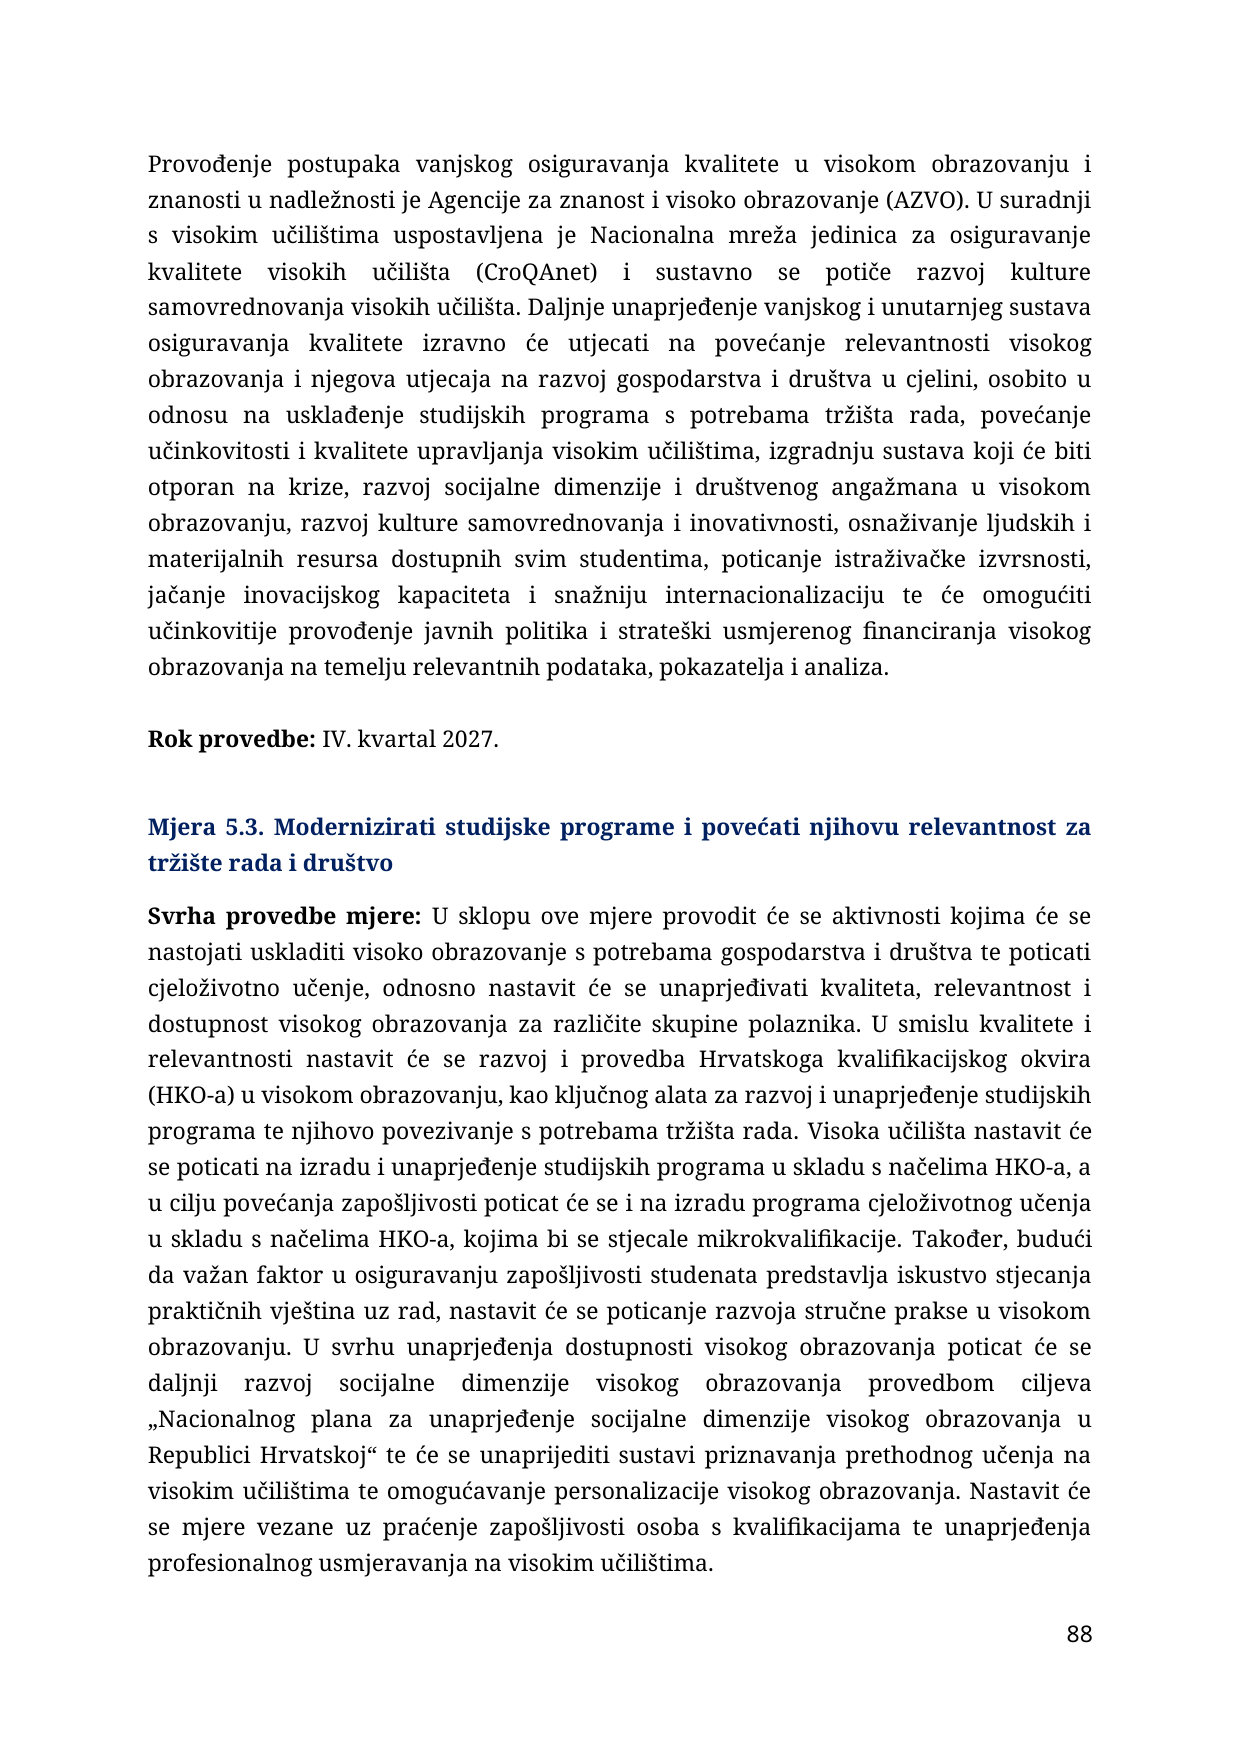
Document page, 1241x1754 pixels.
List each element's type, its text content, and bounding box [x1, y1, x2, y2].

text Rok provedbe: IV. kvartal 2027. [148, 723, 1093, 754]
text Svrha provedbe mjere: U sklopu ove mjere provodit će se aktivnosti kojima će se nastojati uskladiti visoko obrazovanje s potrebama gospodarstva i društva te poticati cjeloživotno učenje, odnosno nastavit će se unaprjeđivati kvaliteta, relevantnost i dostupnost visokog obrazovanja za različite skupine polaznika. U smislu kvalitete i relevantnosti nastavit će se razvoj i provedba Hrvatskoga kvalifikacijskog okvira (HKO-a) u visokom obrazovanju, kao ključnog alata za razvoj i unaprjeđenje studijskih programa te njihovo povezivanje s potrebama tržišta rada. Visoka učilišta nastavit će se poticati na izradu i unaprjeđenje studijskih programa u skladu s načelima HKO-a, a u cilju povećanja zapošljivosti poticat će se i na izradu programa cjeloživotnog učenja u skladu s načelima HKO-a, kojima bi se stjecale mikrokvalifikacije. Također, budući da važan faktor u osiguravanju zapošljivosti studenata predstavlja iskustvo stjecanja praktičnih vještina uz rad, nastavit će se poticanje razvoja stručne prakse u visokom obrazovanju. U svrhu unaprjeđenja dostupnosti visokog obrazovanja poticat će se daljnji razvoj socijalne dimenzije visokog obrazovanja provedbom ciljeva „Nacionalnog plana za unaprjeđenje socijalne dimenzije visokog obrazovanja u Republici Hrvatskoj“ te će se unaprijediti sustavi priznavanja prethodnog učenja na visokim učilištima te omogućavanje personalizacije visokog obrazovanja. Nastavit će se mjere vezane uz praćenje zapošljivosti osoba s kvalifikacijama te unaprjeđenja profesionalnog usmjeravanja na visokim učilištima. [148, 900, 1093, 1578]
text Provođenje postupaka vanjskog osiguravanja kvalitete u visokom obrazovanju i znanosti u nadležnosti je Agencije za znanost i visoko obrazovanje (AZVO). U suradnji s visokim učilištima uspostavljena je Nacionalna mreža jedinica za osiguravanje kvalitete visokih učilišta (CroQAnet) i sustavno se potiče razvoj kulture samovrednovanja visokih učilišta. Daljnje unaprjeđenje vanjskog i unutarnjeg sustava osiguravanja kvalitete izravno će utjecati na povećanje relevantnosti visokog obrazovanja i njegova utjecaja na razvoj gospodarstva i društva u cjelini, osobito u odnosu na usklađenje studijskih programa s potrebama tržišta rada, povećanje učinkovitosti i kvalitete upravljanja visokim učilištima, izgradnju sustava koji će biti otporan na krize, razvoj socijalne dimenzije i društvenog angažmana u visokom obrazovanju, razvoj kulture samovrednovanja i inovativnosti, osnaživanje ljudskih i materijalnih resursa dostupnih svim studentima, poticanje istraživačke izvrsnosti, jačanje inovacijskog kapaciteta i snažniju internacionalizaciju te će omogućiti učinkovitije provođenje javnih politika i strateški usmjerenog financiranja visokog obrazovanja na temelju relevantnih podataka, pokazatelja i analiza. [148, 148, 1093, 682]
text Mjera 5.3. Modernizirati studijske programe i povećati njihovu relevantnost za tržište rada i društvo [148, 811, 1093, 878]
